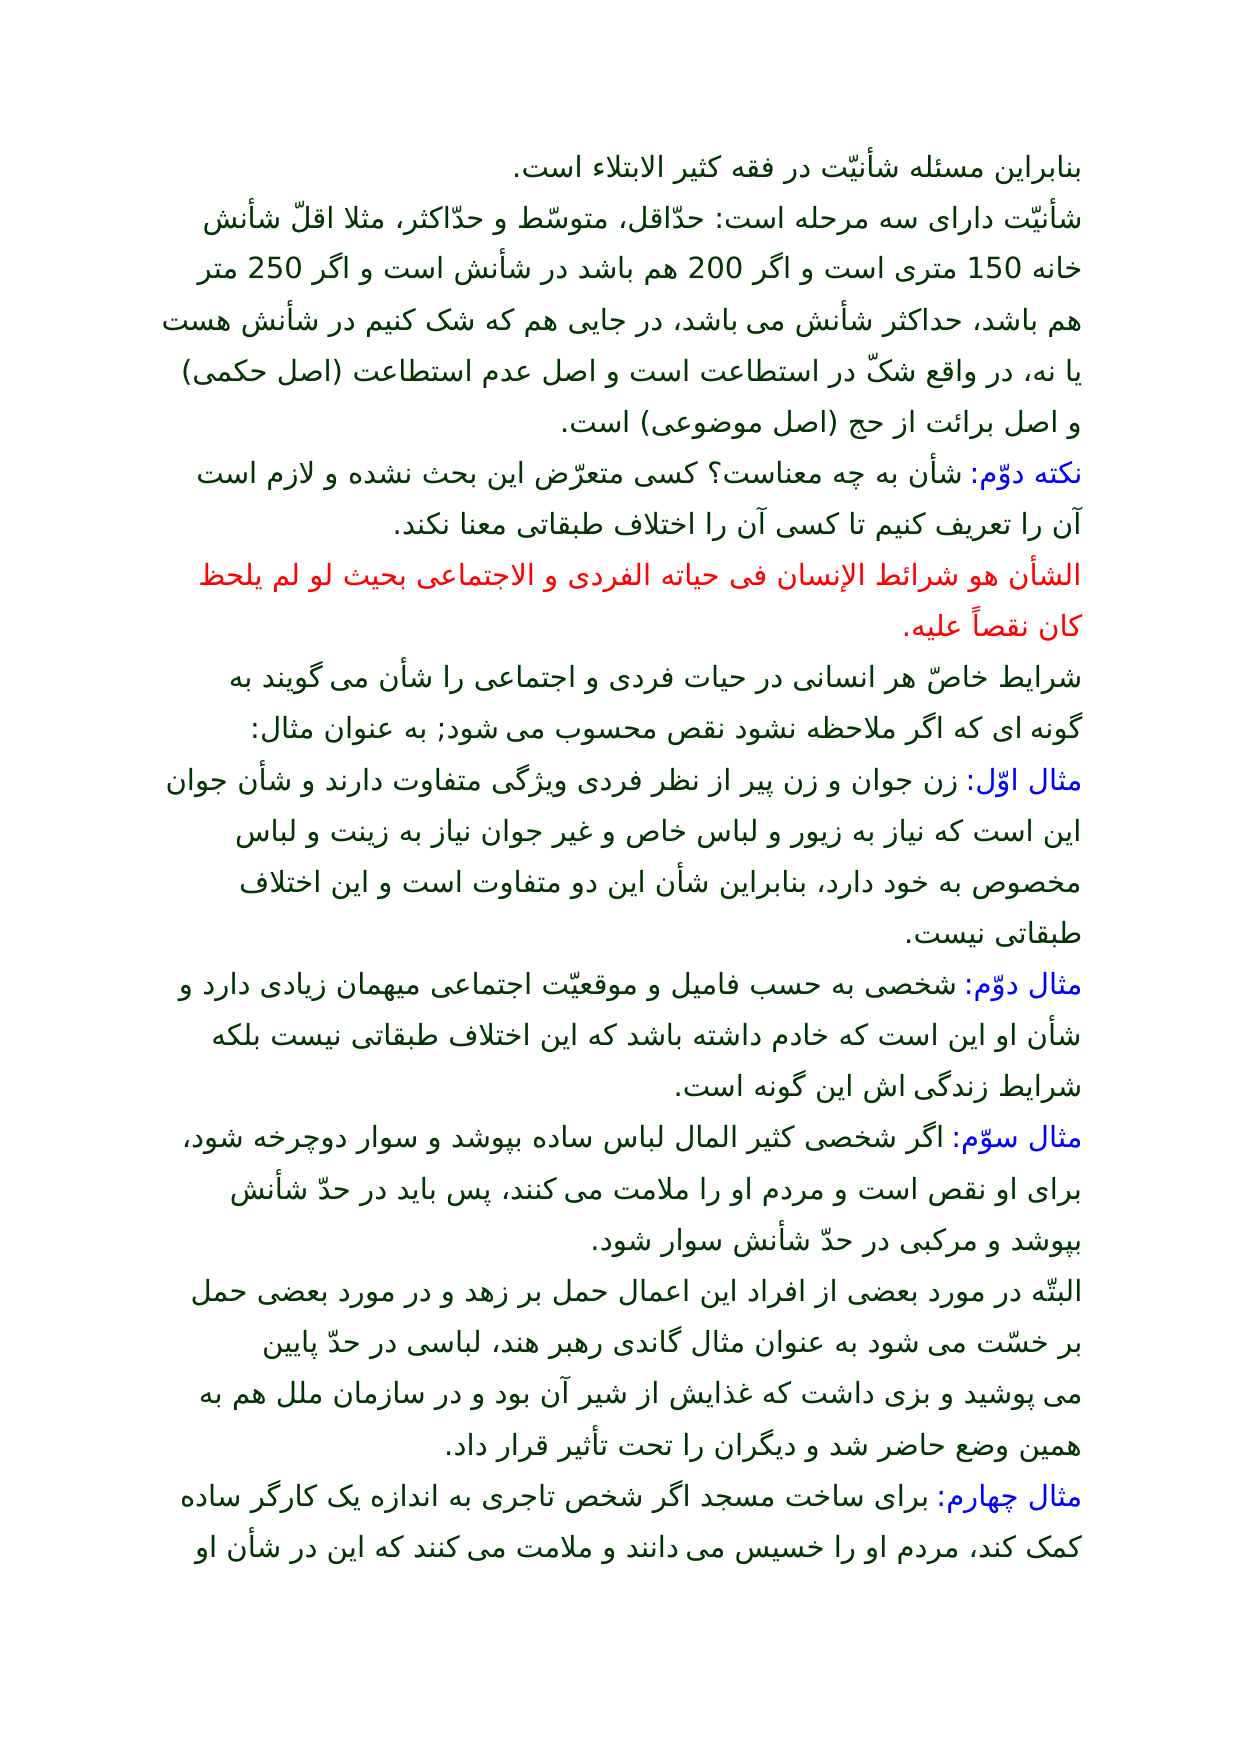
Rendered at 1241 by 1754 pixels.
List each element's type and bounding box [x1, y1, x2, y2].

text [158, 150, 1082, 1565]
